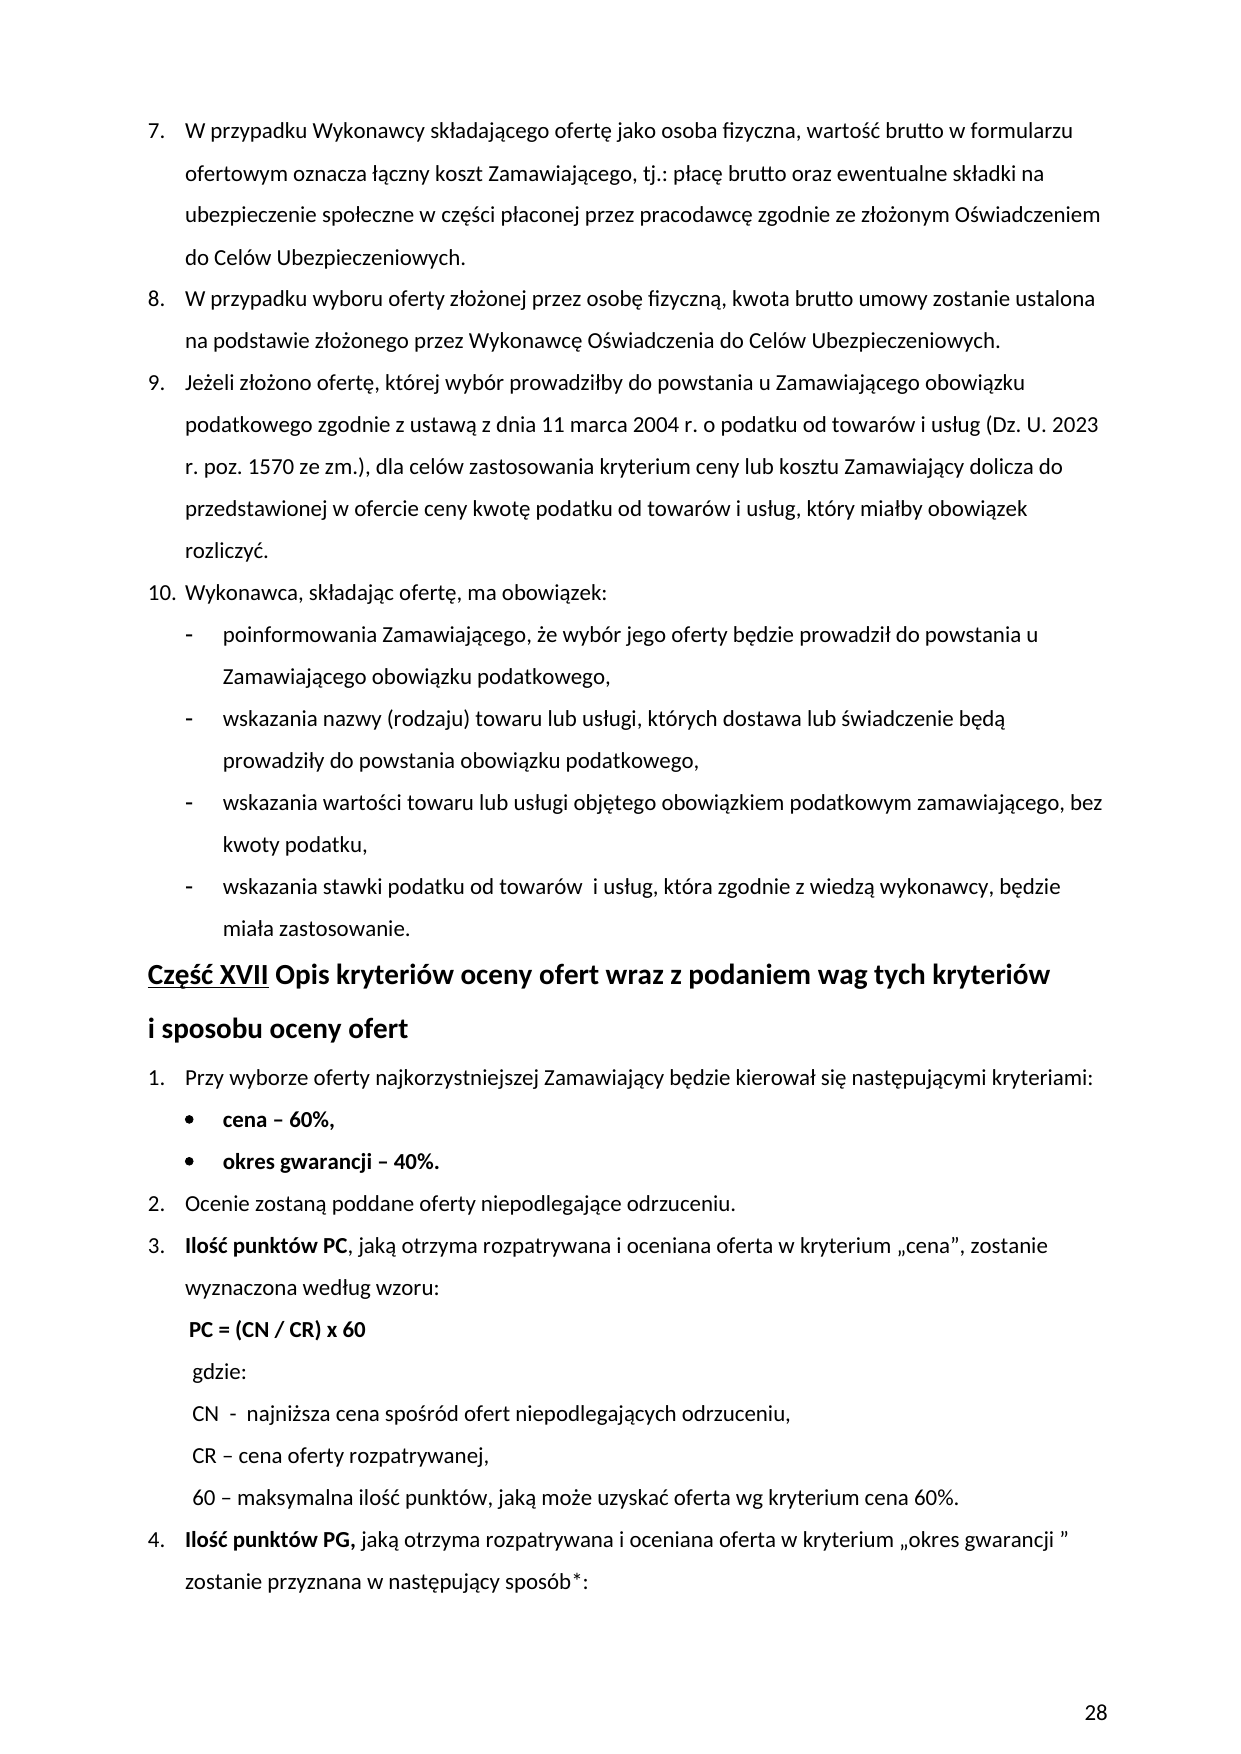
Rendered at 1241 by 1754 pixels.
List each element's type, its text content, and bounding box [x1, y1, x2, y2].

list Jeżeli złożono ofertę, której wybór prowadziłby do powstania u Zamawiającego obowiązku podatkowego zgodnie z ustawą z dnia 11 marca 2004 r. o podatku od towarów i usług (Dz. U. 2023 r. poz. 1570 ze zm.), dla celów zastosowania kryterium ceny lub kosztu Zamawiający dolicza do przedstawionej w ofercie ceny kwotę podatku od towarów i usług, który miałby obowiązek rozliczyć. [148, 368, 1107, 564]
list Przy wyborze oferty najkorzystniejszej Zamawiający będzie kierował się następującymi kryteriami: [148, 1063, 1107, 1091]
list W przypadku Wykonawcy składającego ofertę jako osoba fizyczna, wartość brutto w formularzu ofertowym oznacza łączny koszt Zamawiającego, tj.: płacę brutto oraz ewentualne składki na ubezpieczenie społeczne w części płaconej przez pracodawcę zgodnie ze złożonym Oświadczeniem do Celów Ubezpieczeniowych. [148, 117, 1107, 271]
list Ilość punktów PC, jaką otrzyma rozpatrywana i oceniana oferta w kryterium „cena”, zostanie wyznaczona według wzoru: [148, 1231, 1107, 1301]
list W przypadku wyboru oferty złożonej przez osobę fizyczną, kwota brutto umowy zostanie ustalona na podstawie złożonego przez Wykonawcę Oświadczenia do Celów Ubezpieczeniowych. [148, 284, 1107, 354]
list poinformowania Zamawiającego, że wybór jego oferty będzie prowadził do powstania u Zamawiającego obowiązku podatkowego, [185, 620, 1107, 690]
list Ocenie zostaną poddane oferty niepodlegające odrzuceniu. [148, 1189, 1107, 1217]
text PC = (CN / CR) x 60 [189, 1315, 1107, 1343]
text gdzie: [189, 1357, 1107, 1385]
text CR – cena oferty rozpatrywanej, [189, 1441, 1107, 1469]
text 60 – maksymalna ilość punktów, jaką może uzyskać oferta wg kryterium cena 60%. [189, 1483, 1107, 1511]
subtitle Część XVII Opis kryteriów oceny ofert wraz z podaniem wag tych kryteriów i sposobu oceny ofert [148, 956, 1107, 1045]
list okres gwarancji – 40%. [185, 1147, 1107, 1175]
list Ilość punktów PG, jaką otrzyma rozpatrywana i oceniana oferta w kryterium „okres gwarancji ” zostanie przyznana w następujący sposób*: [148, 1525, 1107, 1595]
list wskazania stawki podatku od towarów i usług, która zgodnie z wiedzą wykonawcy, będzie miała zastosowanie. [185, 872, 1107, 942]
list Wykonawca, składając ofertę, ma obowiązek: [148, 578, 1107, 606]
list cena – 60%, [185, 1105, 1107, 1133]
text CN - najniższa cena spośród ofert niepodlegających odrzuceniu, [189, 1399, 1107, 1427]
list wskazania nazwy (rodzaju) towaru lub usługi, których dostawa lub świadczenie będą prowadziły do powstania obowiązku podatkowego, [185, 704, 1107, 774]
list wskazania wartości towaru lub usługi objętego obowiązkiem podatkowym zamawiającego, bez kwoty podatku, [185, 788, 1107, 858]
